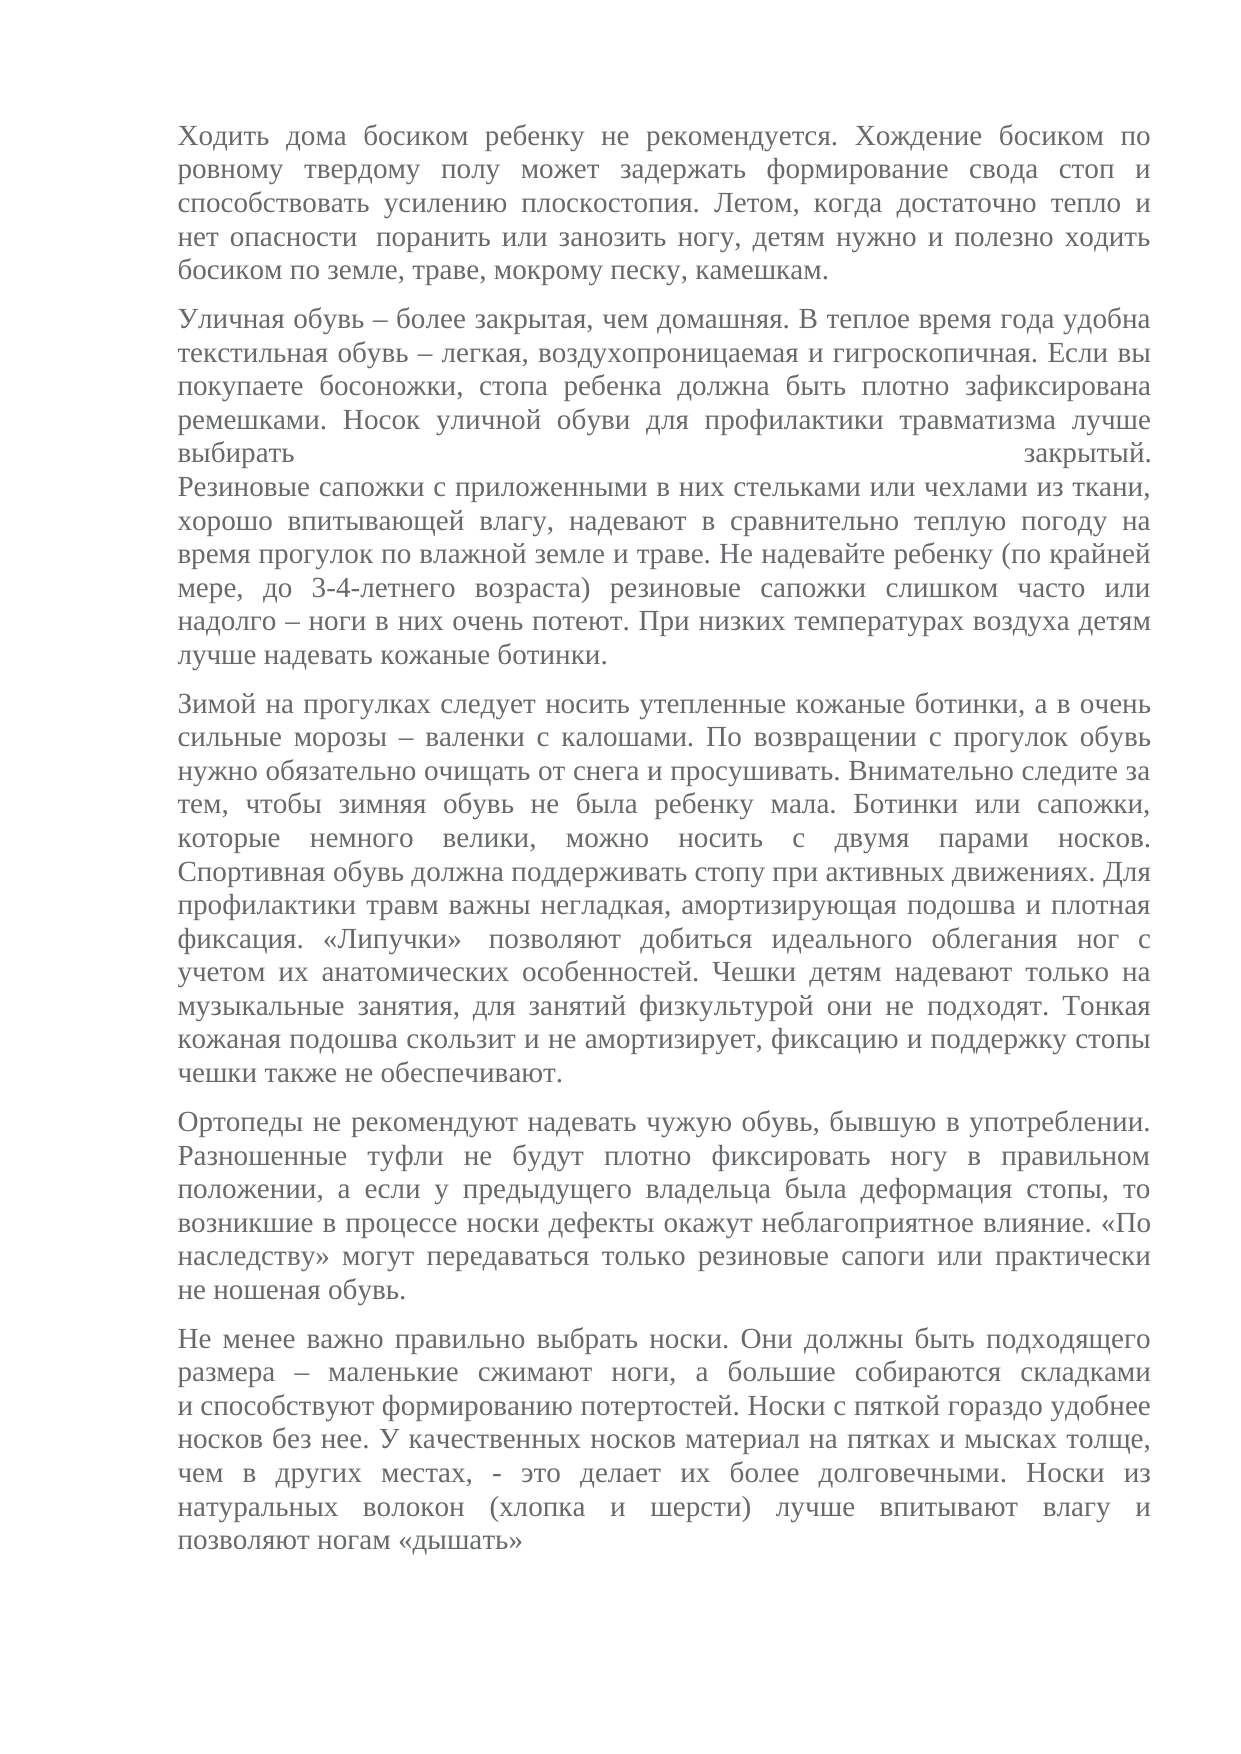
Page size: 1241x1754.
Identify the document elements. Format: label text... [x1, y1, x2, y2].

text Ходить дома босиком ребенку не рекомендуется. Хождение босиком по ровному твердому полу может задержать формирование свода стоп и способствовать усилению плоскостопия. Летом, когда достаточно тепло и нет опасности поранить или занозить ногу, детям нужно и полезно ходить босиком по земле, траве, мокрому песку, камешкам. [177, 118, 1152, 286]
text Ортопеды не рекомендуют надевать чужую обувь, бывшую в употреблении. Разношенные туфли не будут плотно фиксировать ногу в правильном положении, а если у предыдущего владельца была деформация стопы, то возникшие в процессе носки дефекты окажут неблагоприятное влияние. «По наследству» могут передаваться только резиновые сапоги или практически не ношеная обувь. [177, 1104, 1152, 1305]
text Не менее важно правильно выбрать носки. Они должны быть подходящего размера – маленькие сжимают ноги, а большие собираются складками и способствуют формированию потертостей. Носки с пяткой гораздо удобнее носков без нее. У качественных носков материал на пятках и мысках толще, чем в других местах, - это делает их более долговечными. Носки из натуральных волокон (хлопка и шерсти) лучше впитывают влагу и позволяют ногам «дышать» [177, 1321, 1152, 1556]
text Уличная обувь – более закрытая, чем домашняя. В теплое время года удобна текстильная обувь – легкая, воздухопроницаемая и гигроскопичная. Если вы покупаете босоножки, стопа ребенка должна быть плотно зафиксирована ремешками. Носок уличной обуви для профилактики травматизма лучше выбирать закрытый. Резиновые сапожки с приложенными в них стельками или чехлами из ткани, хорошо впитывающей влагу, надевают в сравнительно теплую погоду на время прогулок по влажной земле и траве. Не надевайте ребенку (по крайней мере, до 3-4-летнего возраста) резиновые сапожки слишком часто или надолго – ноги в них очень потеют. При низких температурах воздуха детям лучше надевать кожаные ботинки. [177, 301, 1152, 670]
text Зимой на прогулках следует носить утепленные кожаные ботинки, а в очень сильные морозы – валенки с калошами. По возвращении с прогулок обувь нужно обязательно очищать от снега и просушивать. Внимательно следите за тем, чтобы зимняя обувь не была ребенку мала. Ботинки или сапожки, которые немного велики, можно носить с двумя парами носков. Спортивная обувь должна поддерживать стопу при активных движениях. Для профилактики травм важны негладкая, амортизирующая подошва и плотная фиксация. «Липучки» позволяют добиться идеального облегания ног с учетом их анатомических особенностей. Чешки детям надевают только на музыкальные занятия, для занятий физкультурой они не подходят. Тонкая кожаная подошва скользит и не амортизирует, фиксацию и поддержку стопы чешки также не обеспечивают. [177, 686, 1152, 1088]
